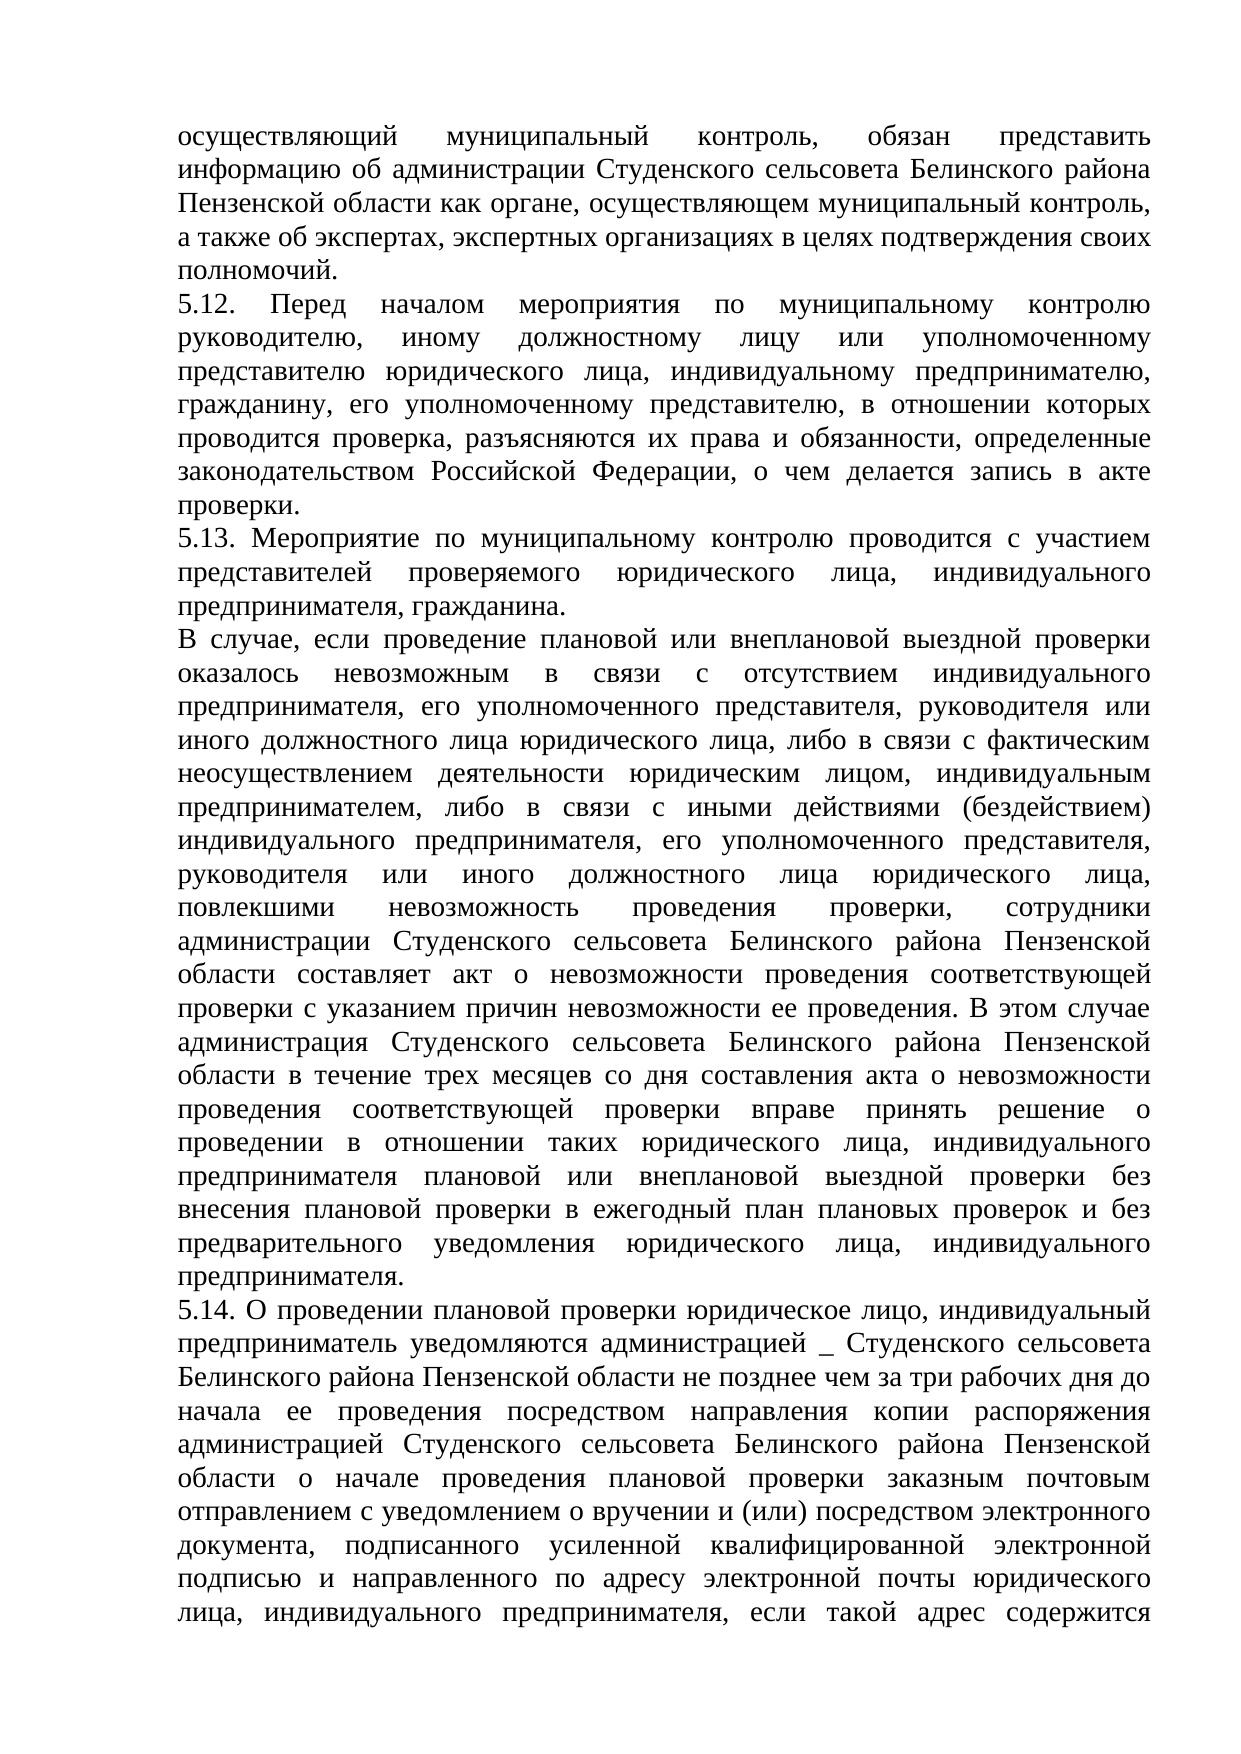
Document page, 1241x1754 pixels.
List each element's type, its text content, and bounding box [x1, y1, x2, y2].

text 5.12. Перед началом мероприятия по муниципальному контролю руководителю, иному должностному лицу или уполномоченному представителю юридического лица, индивидуальному предпринимателю, гражданину, его уполномоченному представителю, в отношении которых проводится проверка, разъясняются их права и обязанности, определенные законодательством Российской Федерации, о чем делается запись в акте проверки. [177, 286, 1152, 521]
text 5.13. Мероприятие по муниципальному контролю проводится с участием представителей проверяемого юридического лица, индивидуального предпринимателя, гражданина. [177, 521, 1152, 621]
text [177, 1292, 1152, 1627]
text В случае, если проведение плановой или внеплановой выездной проверки оказалось невозможным в связи с отсутствием индивидуального предпринимателя, его уполномоченного представителя, руководителя или иного должностного лица юридического лица, либо в связи с фактическим неосуществлением деятельности юридическим лицом, индивидуальным предпринимателем, либо в связи с иными действиями (бездействием) индивидуального предпринимателя, его уполномоченного представителя, руководителя или иного должностного лица юридического лица, повлекшими невозможность проведения проверки, сотрудники администрации Студенского сельсовета Белинского района Пензенской области составляет акт о невозможности проведения соответствующей проверки с указанием причин невозможности ее проведения. В этом случае администрация Студенского сельсовета Белинского района Пензенской области в течение трех месяцев со дня составления акта о невозможности проведения соответствующей проверки вправе принять решение о проведении в отношении таких юридического лица, индивидуального предпринимателя плановой или внеплановой выездной проверки без внесения плановой проверки в ежегодный план плановых проверок и без предварительного уведомления юридического лица, индивидуального предпринимателя. [177, 621, 1152, 1292]
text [177, 118, 1152, 286]
